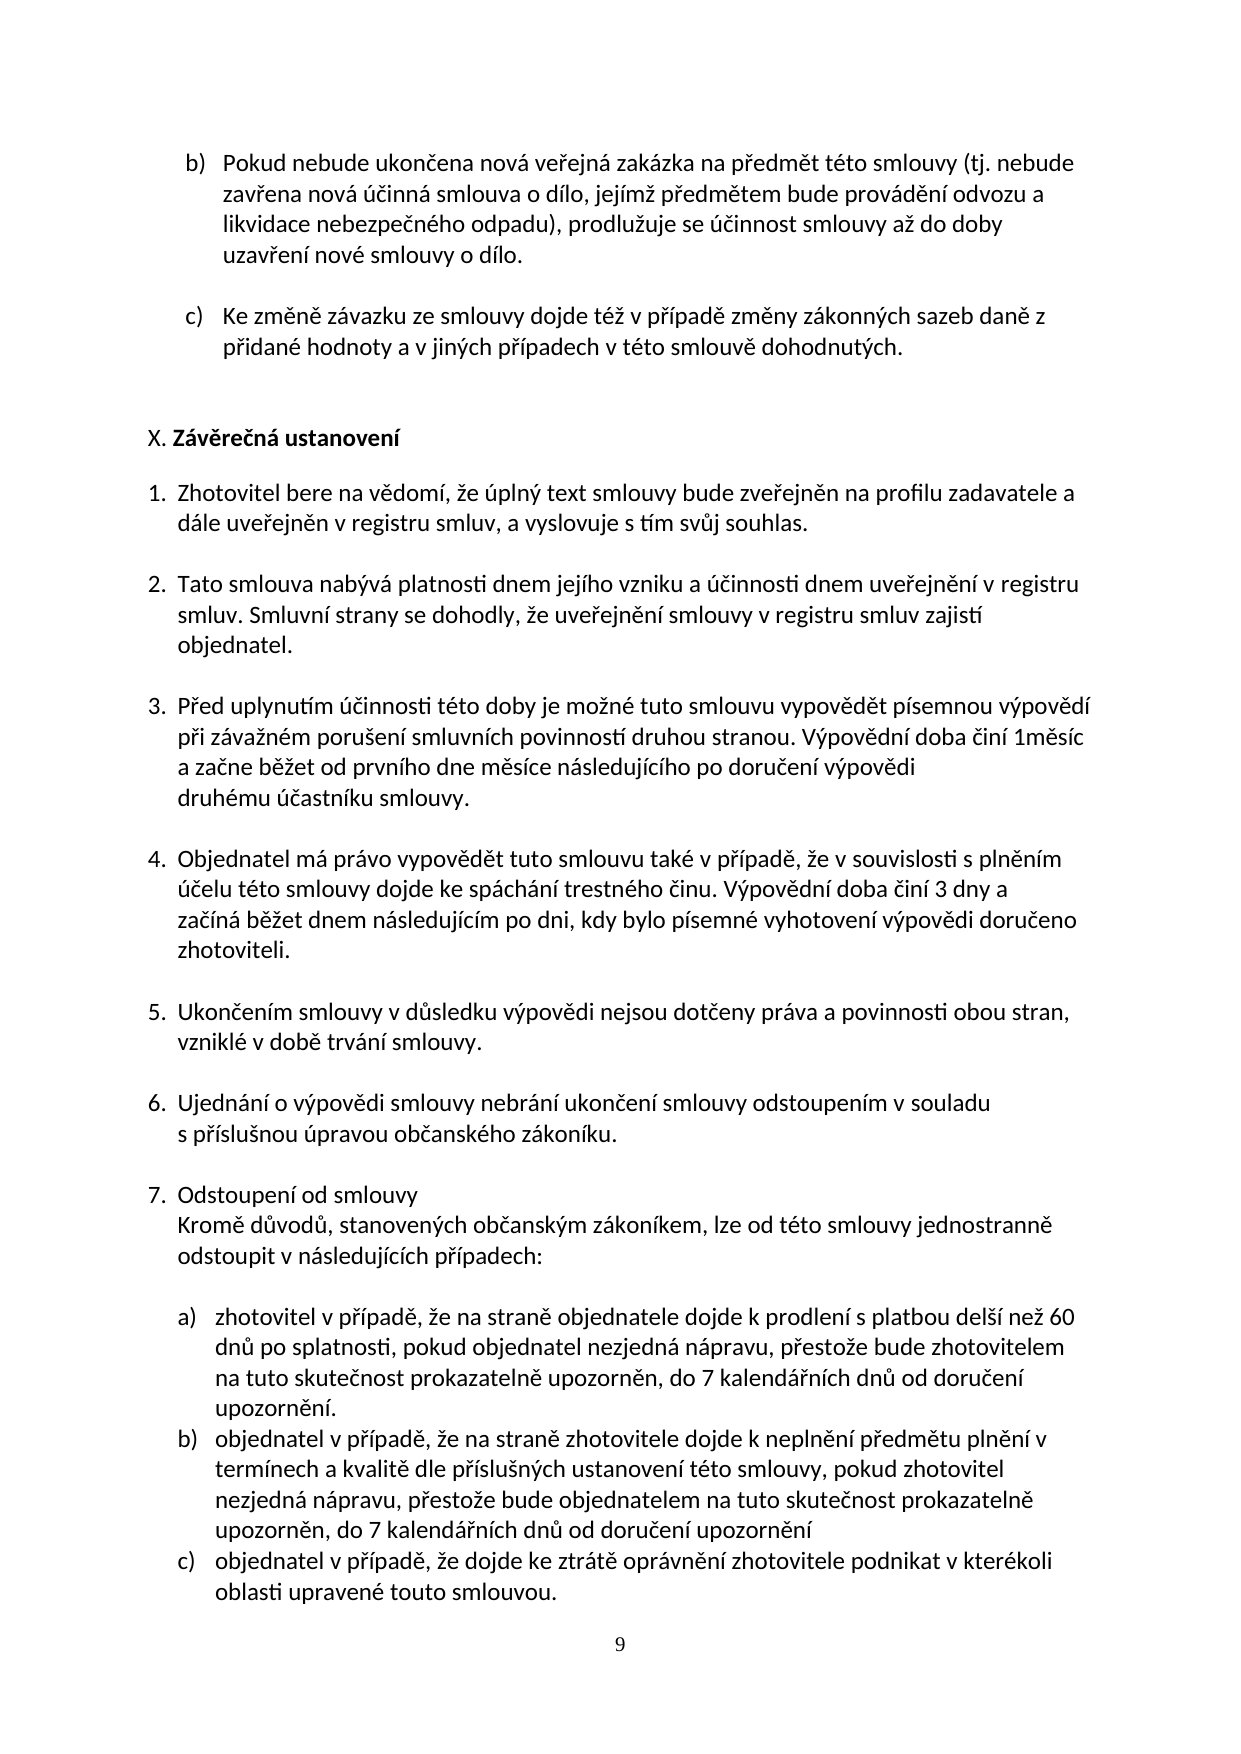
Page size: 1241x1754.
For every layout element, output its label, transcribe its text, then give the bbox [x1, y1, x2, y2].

list objednatel v případě, že dojde ke ztrátě oprávnění zhotovitele podnikat v kterékoli oblasti upravené touto smlouvou. [177, 1545, 1093, 1606]
list Pokud nebude ukončena nová veřejná zakázka na předmět této smlouvy (tj. nebude zavřena nová účinná smlouva o dílo, jejímž předmětem bude provádění odvozu a likvidace nebezpečného odpadu), prodlužuje se účinnost smlouvy až do doby uzavření nové smlouvy o dílo. [185, 148, 1093, 270]
list Kromě důvodů, stanovených občanským zákoníkem, lze od této smlouvy jednostranně odstoupit v následujících případech: [177, 1209, 1093, 1270]
list Ke změně závazku ze smlouvy dojde též v případě změny zákonných sazeb daně z přidané hodnoty a v jiných případech v této smlouvě dohodnutých. [185, 300, 1093, 361]
list Tato smlouva nabývá platnosti dnem jejího vzniku a účinnosti dnem uveřejnění v registru smluv. Smluvní strany se dohodly, že uveřejnění smlouvy v registru smluv zajistí objednatel. [148, 568, 1093, 660]
list Ujednání o výpovědi smlouvy nebrání ukončení smlouvy odstoupením v souladu s příslušnou úpravou občanského zákoníku. [148, 1087, 1093, 1148]
list Odstoupení od smlouvy [148, 1179, 1093, 1209]
list zhotovitel v případě, že na straně objednatele dojde k prodlení s platbou delší než 60 dnů po splatnosti, pokud objednatel nezjedná nápravu, přestože bude zhotovitelem na tuto skutečnost prokazatelně upozorněn, do 7 kalendářních dnů od doručení upozornění. [177, 1301, 1093, 1423]
list Před uplynutím účinnosti této doby je možné tuto smlouvu vypovědět písemnou výpovědí při závažném porušení smluvních povinností druhou stranou. Výpovědní doba činí 1měsíc a začne běžet od prvního dne měsíce následujícího po doručení výpovědi druhému účastníku smlouvy. [148, 691, 1093, 813]
text zhotoviteli. [177, 935, 1093, 965]
list Ukončením smlouvy v důsledku výpovědi nejsou dotčeny práva a povinnosti obou stran, vzniklé v době trvání smlouvy. [148, 996, 1093, 1057]
subtitle X. Závěrečná ustanovení [148, 422, 1093, 453]
list Objednatel má právo vypovědět tuto smlouvu také v případě, že v souvislosti s plněním [148, 843, 1093, 874]
text účelu této smlouvy dojde ke spáchání trestného činu. Výpovědní doba činí 3 dny a [177, 874, 1093, 904]
list objednatel v případě, že na straně zhotovitele dojde k neplnění předmětu plnění v termínech a kvalitě dle příslušných ustanovení této smlouvy, pokud zhotovitel nezjedná nápravu, přestože bude objednatelem na tuto skutečnost prokazatelně upozorněn, do 7 kalendářních dnů od doručení upozornění [177, 1423, 1093, 1545]
text začíná běžet dnem následujícím po dni, kdy bylo písemné vyhotovení výpovědi doručeno [177, 904, 1093, 935]
list Zhotovitel bere na vědomí, že úplný text smlouvy bude zveřejněn na profilu zadavatele a dále uveřejněn v registru smluv, a vyslovuje s tím svůj souhlas. [148, 477, 1093, 538]
